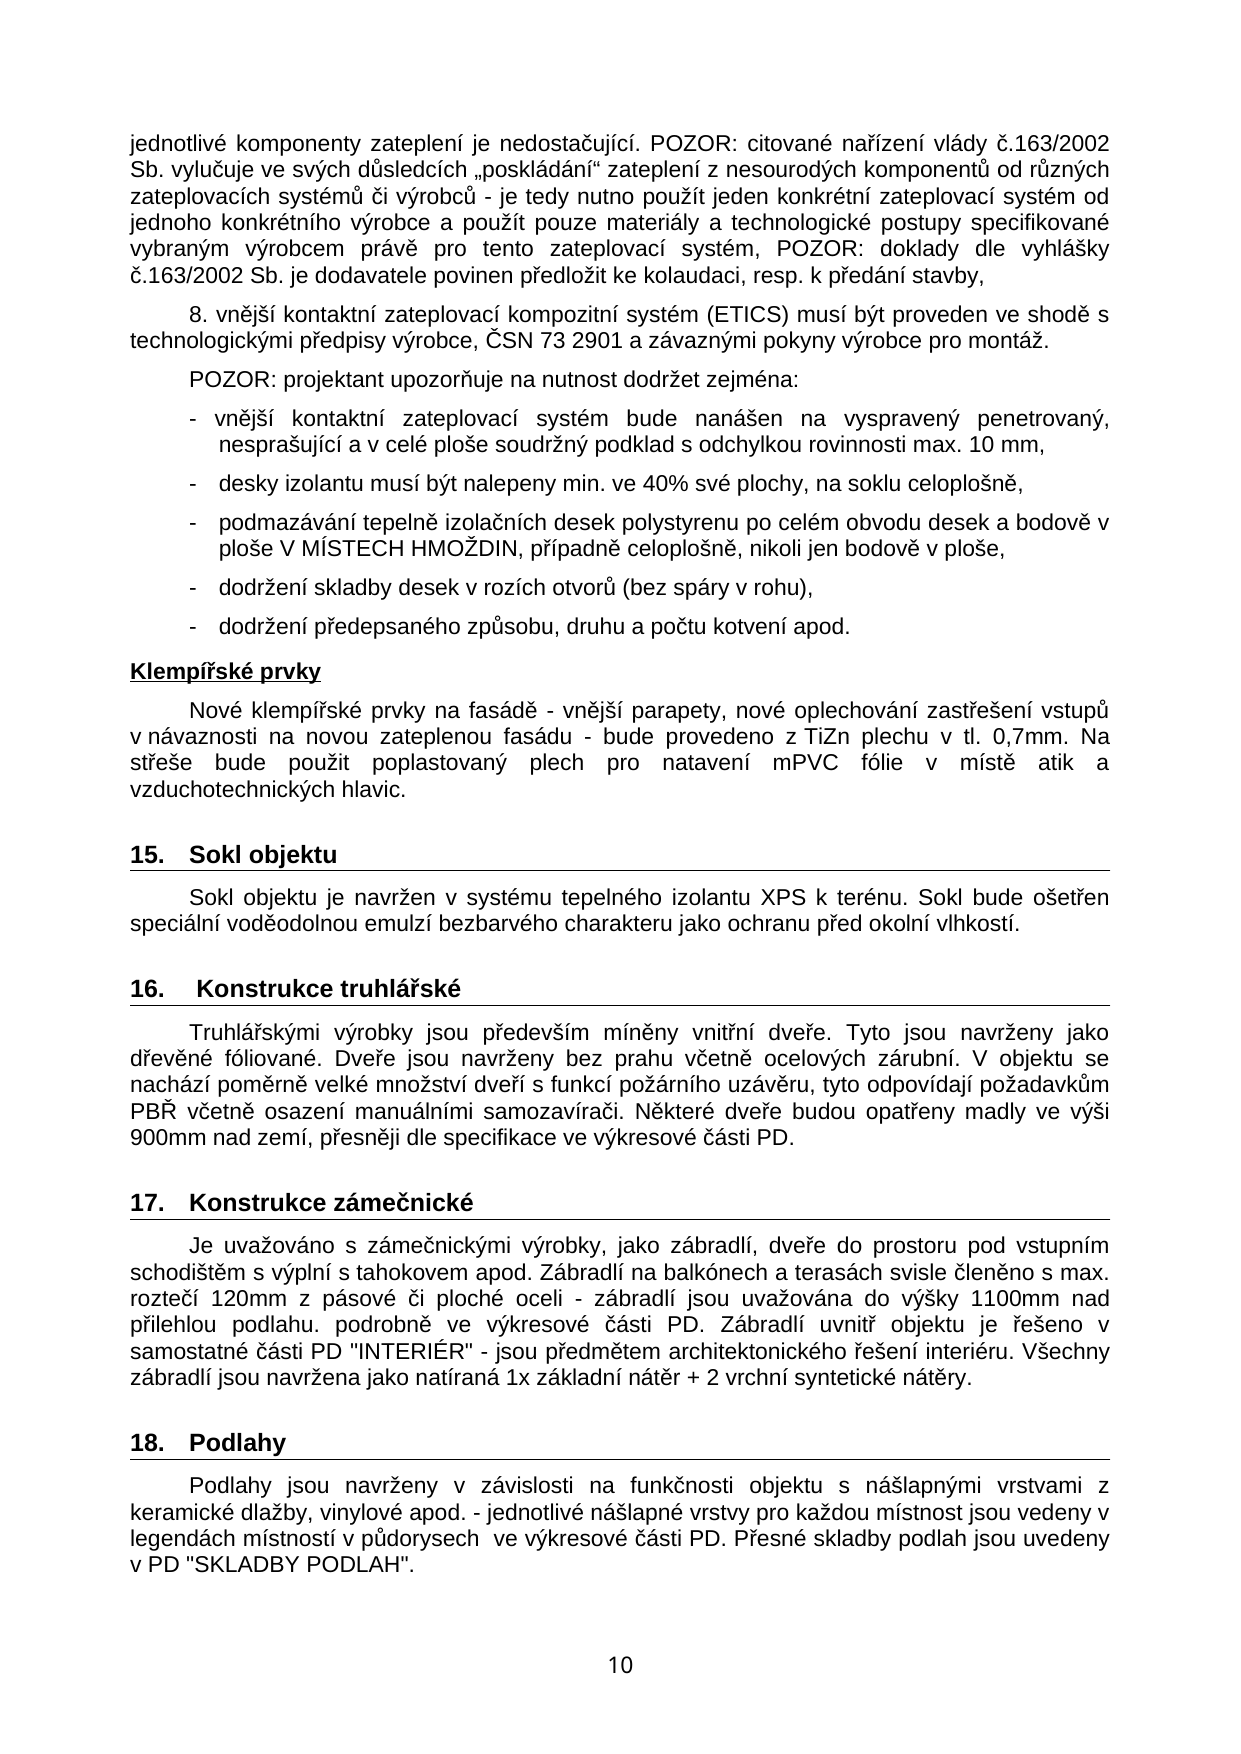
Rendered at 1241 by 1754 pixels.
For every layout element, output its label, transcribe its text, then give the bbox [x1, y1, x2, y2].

text Podlahy jsou navrženy v závislosti na funkčnosti objektu s nášlapnými vrstvami z keramické dlažby, vinylové apod. - jednotlivé nášlapné vrstvy pro každou místnost jsou vedeny v legendách místností v půdorysech ve výkresové části PD. Přesné skladby podlah jsou uvedeny v PD "SKLADBY PODLAH". [130, 1472, 1110, 1578]
subtitle Konstrukce truhlářské [130, 974, 1110, 1005]
text - vnější kontaktní zateplovací systém bude nanášen na vyspravený penetrovaný, nesprašující a v celé ploše soudržný podklad s odchylkou rovinnosti max. 10 mm, [189, 404, 1110, 457]
text - dodržení skladby desek v rozích otvorů (bez spáry v rohu), [189, 574, 1110, 600]
text Truhlářskými výrobky jsou především míněny vnitřní dveře. Tyto jsou navrženy jako dřevěné fóliované. Dveře jsou navrženy bez prahu včetně ocelových zárubní. V objektu se nachází poměrně velké množství dveří s funkcí požárního uzávěru, tyto odpovídají požadavkům PBŘ včetně osazení manuálními samozavírači. Některé dveře budou opatřeny madly ve výši 900mm nad zemí, přesněji dle specifikace ve výkresové části PD. [130, 1018, 1110, 1150]
text Je uvažováno s zámečnickými výrobky, jako zábradlí, dveře do prostoru pod vstupním schodištěm s výplní s tahokovem apod. Zábradlí na balkónech a terasách svisle členěno s max. roztečí 120mm z pásové či ploché oceli - zábradlí jsou uvažována do výšky 1100mm nad přilehlou podlahu. podrobně ve výkresové části PD. Zábradlí uvnitř objektu je řešeno v samostatné části PD "INTERIÉR" - jsou předmětem architektonického řešení interiéru. Všechny zábradlí jsou navržena jako natíraná 1x základní nátěr + 2 vrchní syntetické nátěry. [130, 1232, 1110, 1390]
text 8. vnější kontaktní zateplovací kompozitní systém (ETICS) musí být proveden ve shodě s technologickými předpisy výrobce, ČSN 73 2901 a závaznými pokyny výrobce pro montáž. [130, 301, 1110, 353]
text Klempířské prvky [130, 658, 1110, 684]
text - dodržení předepsaného způsobu, druhu a počtu kotvení apod. [189, 613, 1110, 639]
text Nové klempířské prvky na fasádě - vnější parapety, nové oplechování zastřešení vstupů v návaznosti na novou zateplenou fasádu - bude provedeno z TiZn plechu v tl. 0,7mm. Na střeše bude použit poplastovaný plech pro natavení mPVC fólie v místě atik a vzduchotechnických hlavic. [130, 697, 1110, 802]
text Sokl objektu je navržen v systému tepelného izolantu XPS k terénu. Sokl bude ošetřen speciální voděodolnou emulzí bezbarvého charakteru jako ochranu před okolní vlhkostí. [130, 884, 1110, 937]
text - desky izolantu musí být nalepeny min. ve 40% své plochy, na soklu celoplošně, [189, 470, 1110, 496]
text POZOR: projektant upozorňuje na nutnost dodržet zejména: [130, 366, 1110, 392]
subtitle Podlahy [130, 1428, 1110, 1459]
subtitle Sokl objektu [130, 839, 1110, 870]
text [130, 130, 1110, 288]
subtitle Konstrukce zámečnické [130, 1188, 1110, 1219]
text - podmazávání tepelně izolačních desek polystyrenu po celém obvodu desek a bodově v ploše V MÍSTECH HMOŽDIN, případně celoplošně, nikoli jen bodově v ploše, [189, 509, 1110, 561]
